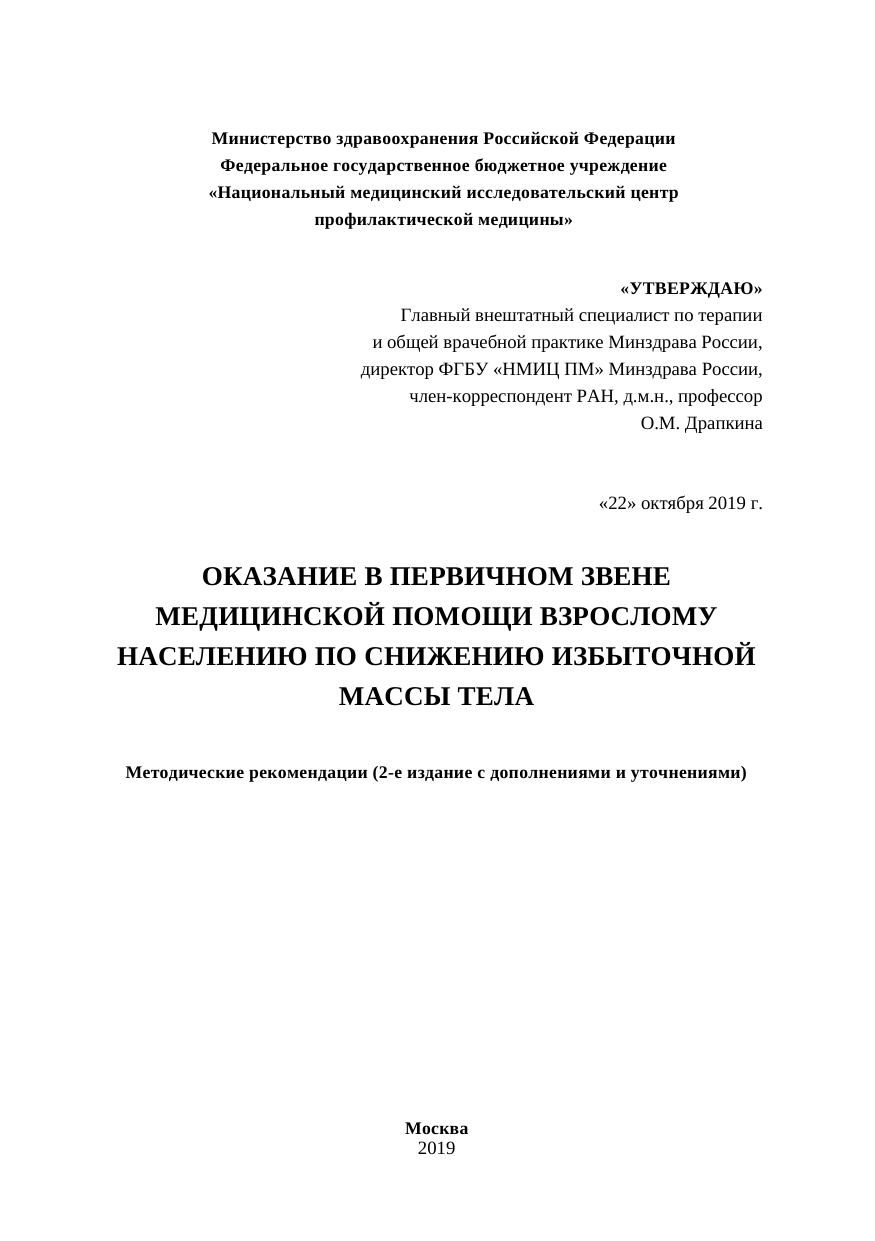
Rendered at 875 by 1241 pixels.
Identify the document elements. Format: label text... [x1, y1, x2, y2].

text Министерство здравоохранения Российской Федерации Федеральное государственное бюджетное учреждение «Национальный медицинский исследовательский центр профилактической медицины» [173, 123, 714, 230]
text ОКАЗАНИЕ В ПЕРВИЧНОМ ЗВЕНЕ МЕДИЦИНСКОЙ ПОМОЩИ ВЗРОСЛОМУ НАСЕЛЕНИЮ ПО СНИЖЕНИЮ ИЗБЫТОЧНОЙ МАССЫ ТЕЛА [108, 553, 765, 714]
text О.М. Драпкина [108, 408, 763, 434]
text Методические рекомендации (2-е издание с дополнениями и уточнениями) [108, 753, 765, 785]
text «22» октября 2019 г. [108, 494, 763, 513]
text 2019 [108, 1140, 765, 1158]
text «УТВЕРЖДАЮ» Главный внештатный специалист по терапии и общей врачебной практике Минздрава России, директор ФГБУ «НМИЦ ПМ» Минздрава России, член-корреспондент РАН, д.м.н., профессор [327, 273, 763, 408]
text Москва [108, 1120, 765, 1138]
